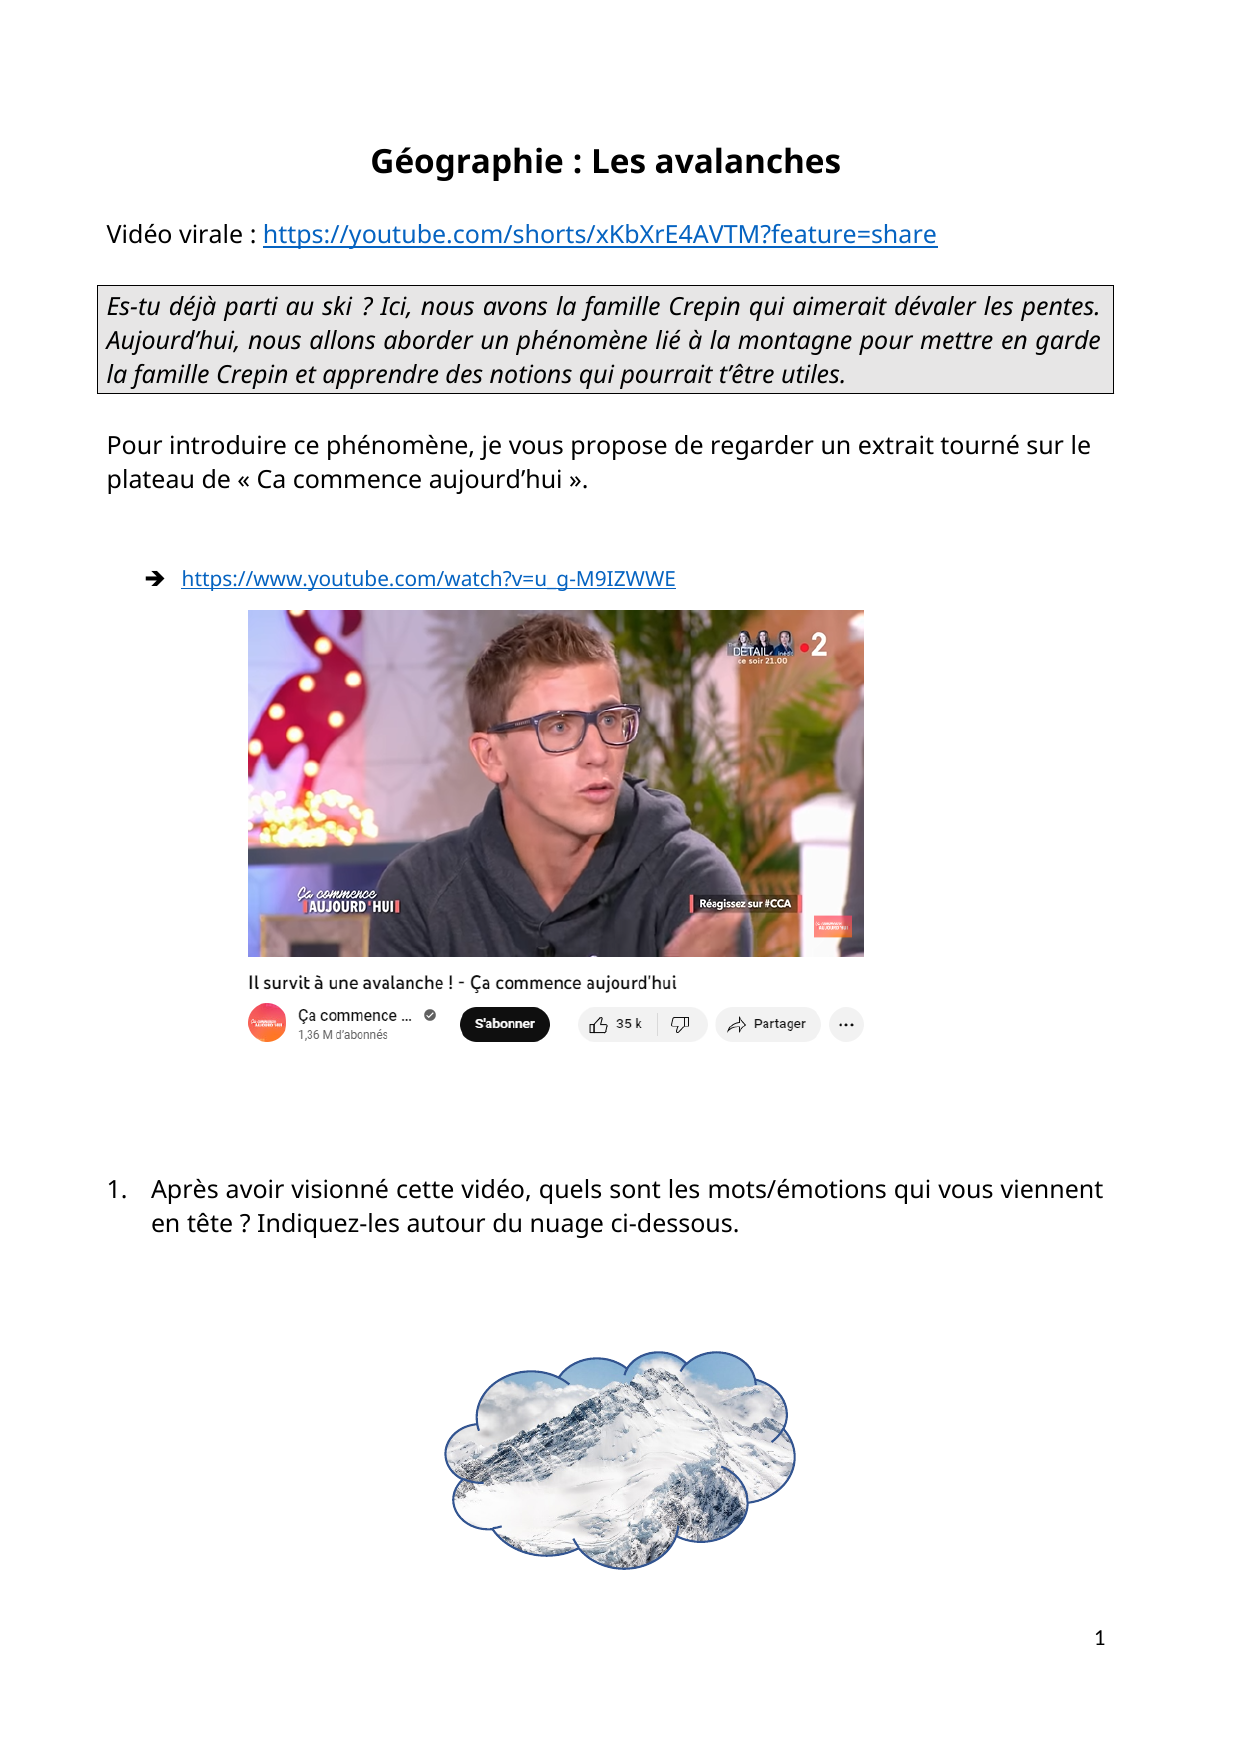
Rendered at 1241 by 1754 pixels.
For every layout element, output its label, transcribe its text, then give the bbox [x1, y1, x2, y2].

text Géographie : Les avalanches [106, 138, 1105, 183]
text Vidéo virale : https://youtube.com/shorts/xKbXrE4AVTM?feature=share [106, 217, 1105, 251]
text Es-tu déjà parti au ski ? Ici, nous avons la famille Crepin qui aimerait dévaler les pentes. Aujourd’hui, nous allons aborder un phénomène lié à la montagne pour mettre en garde la famille Crepin et apprendre des notions qui pourrait t’être utiles. [98, 286, 1113, 393]
text Pour introduire ce phénomène, je vous propose de regarder un extrait tourné sur le plateau de « Ca commence aujourd’hui ». [106, 428, 1105, 496]
list https://www.youtube.com/watch?v=u_g-M9IZWWE [144, 564, 1105, 592]
picture [447, 1354, 793, 1567]
picture [235, 605, 867, 1053]
list Après avoir visionné cette vidéo, quels sont les mots/émotions qui vous viennent en tête ? Indiquez-les autour du nuage ci-dessous. [106, 1171, 1105, 1239]
